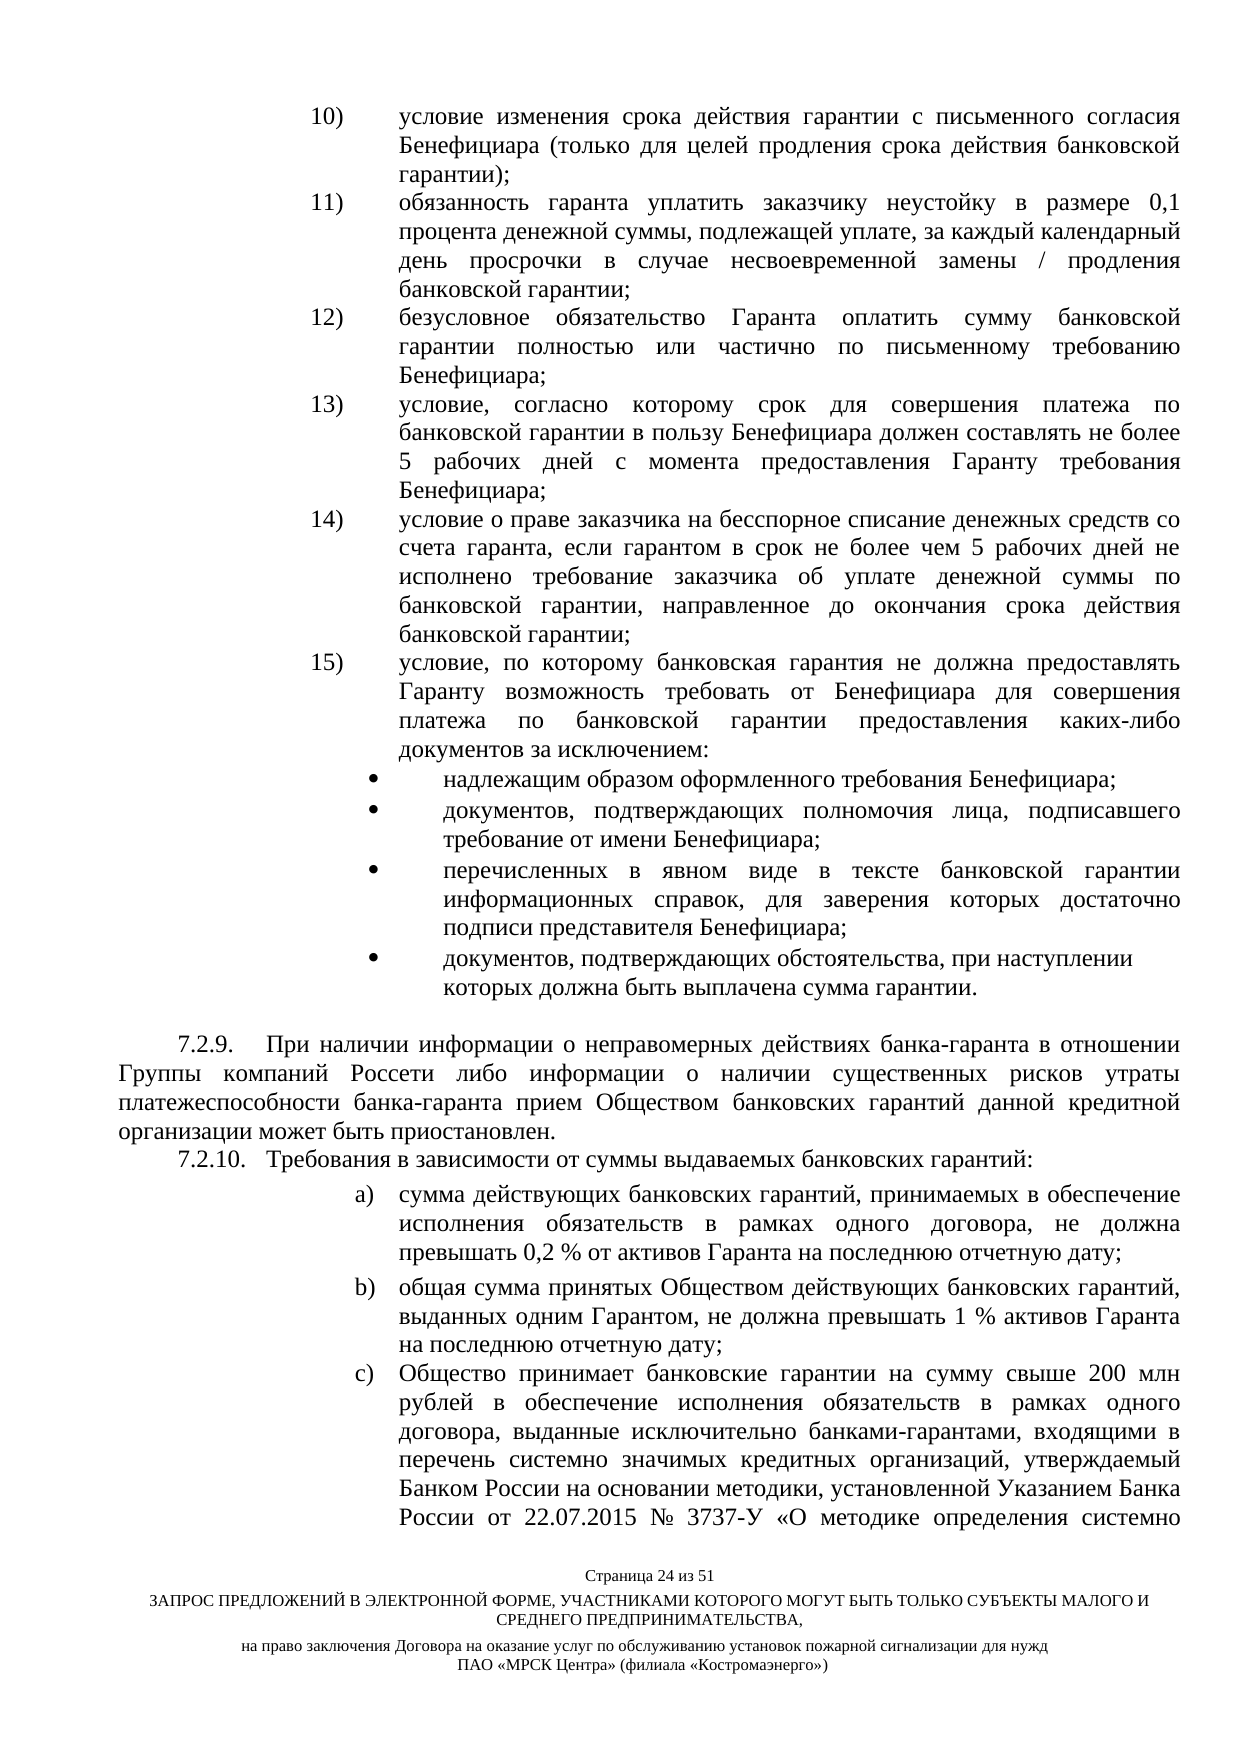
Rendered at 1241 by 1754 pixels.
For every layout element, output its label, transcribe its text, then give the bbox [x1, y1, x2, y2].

list условие о праве заказчика на бесспорное списание денежных средств со счета гаранта, если гарантом в срок не более чем 5 рабочих дней не исполнено требование заказчика об уплате денежной суммы по банковской гарантии, направленное до окончания срока действия банковской гарантии; [310, 504, 1181, 647]
list условие изменения срока действия гарантии с письменного согласия Бенефициара (только для целей продления срока действия банковской гарантии); [310, 101, 1181, 187]
list общая сумма принятых Обществом действующих банковских гарантий, выданных одним Гарантом, не должна превышать 1 % активов Гаранта на последнюю отчетную дату; [354, 1272, 1181, 1358]
list Требования в зависимости от суммы выдаваемых банковских гарантий: [118, 1144, 1181, 1173]
list сумма действующих банковских гарантий, принимаемых в обеспечение исполнения обязательств в рамках одного договора, не должна превышать 0,2 % от активов Гаранта на последнюю отчетную дату; [354, 1179, 1181, 1266]
list безусловное обязательство Гаранта оплатить сумму банковской гарантии полностью или частично по письменному требованию Бенефициара; [310, 302, 1181, 389]
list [354, 1358, 1181, 1531]
list При наличии информации о неправомерных действиях банка-гаранта в отношении Группы компаний Россети либо информации о наличии существенных рисков утраты платежеспособности банка-гаранта прием Обществом банковских гарантий данной кредитной организации может быть приостановлен. [118, 1029, 1181, 1144]
list перечисленных в явном виде в тексте банковской гарантии информационных справок, для заверения которых достаточно подписи представителя Бенефициара; [369, 855, 1181, 941]
list обязанность гаранта уплатить заказчику неустойку в размере 0,1 процента денежной суммы, подлежащей уплате, за каждый календарный день просрочки в случае несвоевременной замены / продления банковской гарантии; [310, 187, 1181, 302]
list документов, подтверждающих полномочия лица, подписавшего требование от имени Бенефициара; [369, 795, 1181, 853]
list надлежащим образом оформленного требования Бенефициара; [369, 764, 1181, 793]
list условие, по которому банковская гарантия не должна предоставлять Гаранту возможность требовать от Бенефициара для совершения платежа по банковской гарантии предоставления каких-либо документов за исключением: [310, 647, 1181, 762]
list условие, согласно которому срок для совершения платежа по банковской гарантии в пользу Бенефициара должен составлять не более 5 рабочих дней с момента предоставления Гаранту требования Бенефициара; [310, 389, 1181, 504]
list документов, подтверждающих обстоятельства, при наступлении которых должна быть выплачена сумма гарантии. [369, 943, 1181, 1001]
